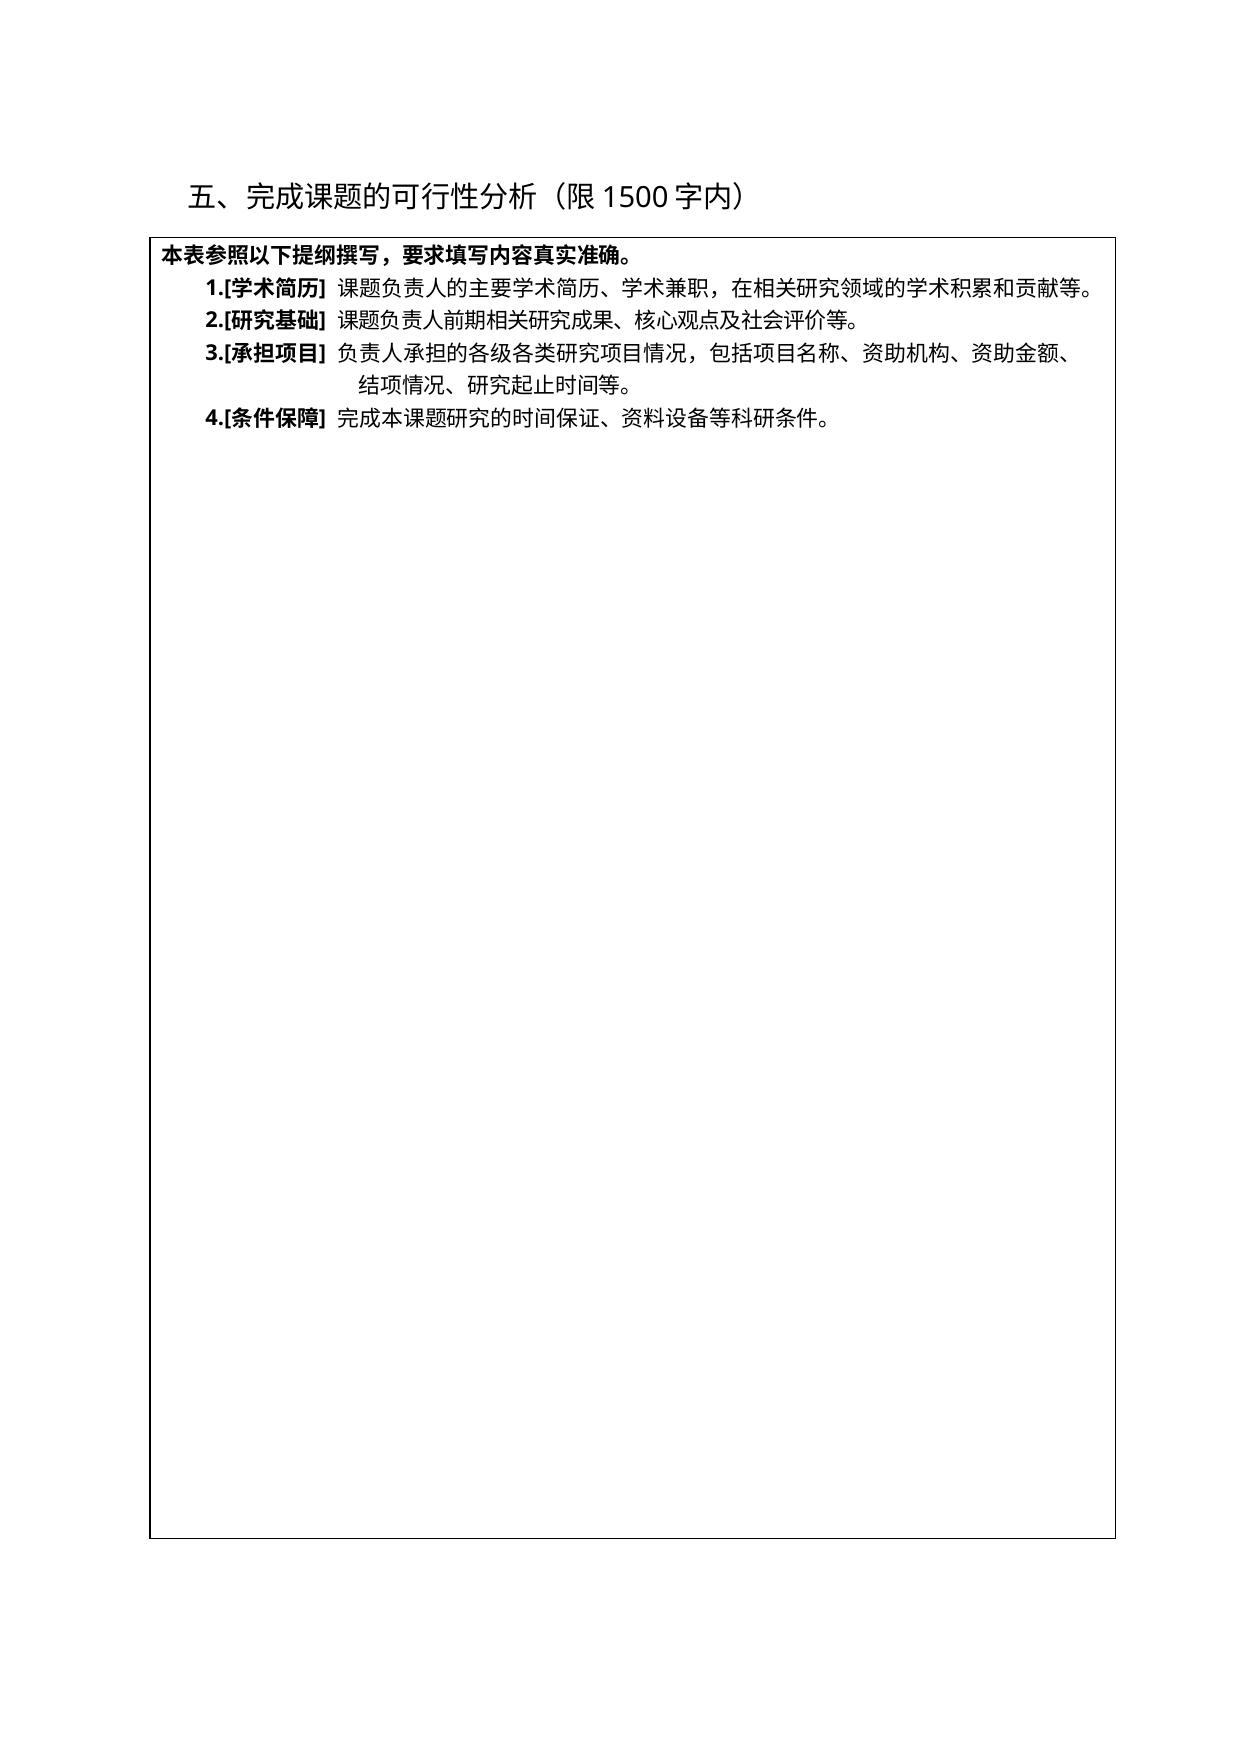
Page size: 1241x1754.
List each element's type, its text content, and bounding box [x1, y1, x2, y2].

text 五、完成课题的可行性分析（限1500字内） [187, 162, 1053, 227]
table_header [151, 238, 1115, 1538]
